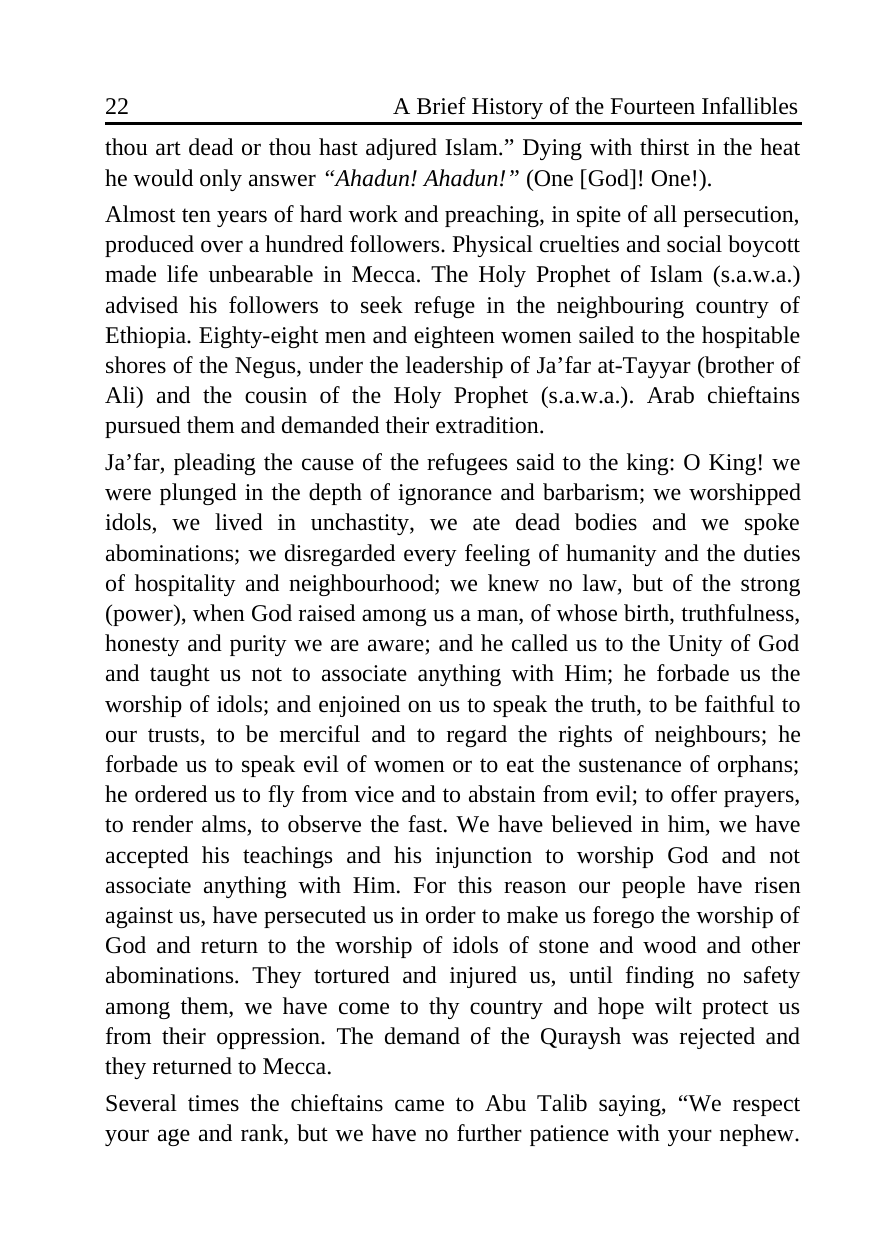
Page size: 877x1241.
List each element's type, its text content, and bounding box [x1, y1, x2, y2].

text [105, 1087, 802, 1147]
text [105, 132, 802, 192]
text Ja’far, pleading the cause of the refugees said to the king: O King! we were plunged in the depth of ignorance and barbarism; we worshipped idols, we lived in unchastity, we ate dead bodies and we spoke abominations; we disregarded every feeling of humanity and the duties of hospitality and neighbourhood; we knew no law, but of the strong (power), when God raised among us a man, of whose birth, truthfulness, honesty and purity we are aware; and he called us to the Unity of God and taught us not to associate anything with Him; he forbade us the worship of idols; and enjoined on us to speak the truth, to be faithful to our trusts, to be merciful and to regard the rights of neighbours; he forbade us to speak evil of women or to eat the sustenance of orphans; he ordered us to fly from vice and to abstain from evil; to offer prayers, to render alms, to observe the fast. We have believed in him, we have accepted his teachings and his injunction to worship God and not associate anything with Him. For this reason our people have risen against us, have persecuted us in order to make us forego the worship of God and return to the worship of idols of stone and wood and other abominations. They tortured and injured us, until finding no safety among them, we have come to thy country and hope wilt protect us from their oppression. The demand of the Quraysh was rejected and they returned to Mecca. [105, 446, 802, 1081]
text Almost ten years of hard work and preaching, in spite of all persecution, produced over a hundred followers. Physical cruelties and social boycott made life unbearable in Mecca. The Holy Prophet of Islam (s.a.w.a.) advised his followers to seek refuge in the neighbouring country of Ethiopia. Eighty-eight men and eighteen women sailed to the hospitable shores of the Negus, under the leadership of Ja’far at-Tayyar (brother of Ali) and the cousin of the Holy Prophet (s.a.w.a.). Arab chieftains pursued them and demanded their extradition. [105, 198, 802, 440]
